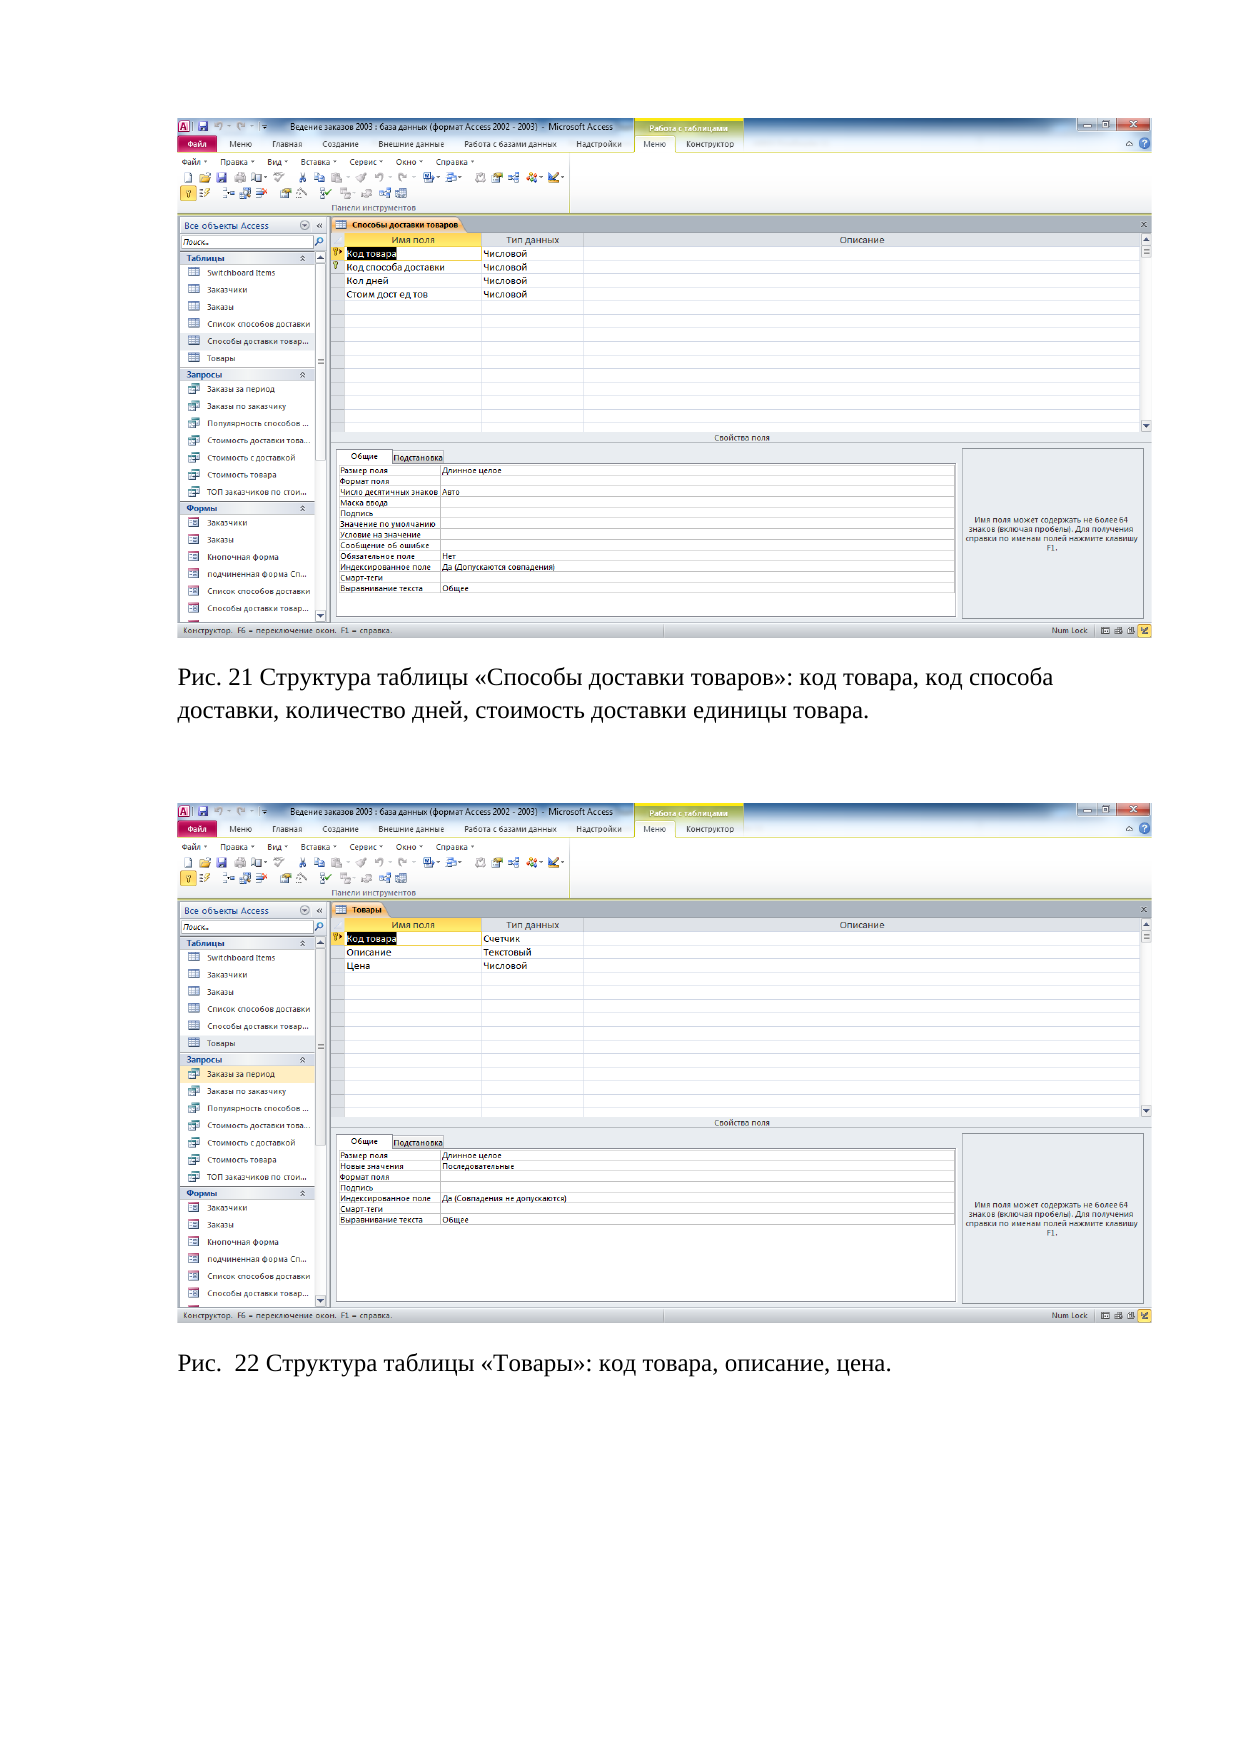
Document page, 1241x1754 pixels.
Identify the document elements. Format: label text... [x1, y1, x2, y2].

text Рис. 22 Структура таблицы «Товары»: код товара, описание, цена. [177, 1348, 1152, 1376]
text Рис. 21 Структура таблицы «Способы доставки товаров»: код товара, код способа доставки, количество дней, стоимость доставки единицы товара. [177, 662, 1152, 724]
picture [177, 803, 1152, 1323]
picture [177, 118, 1152, 638]
